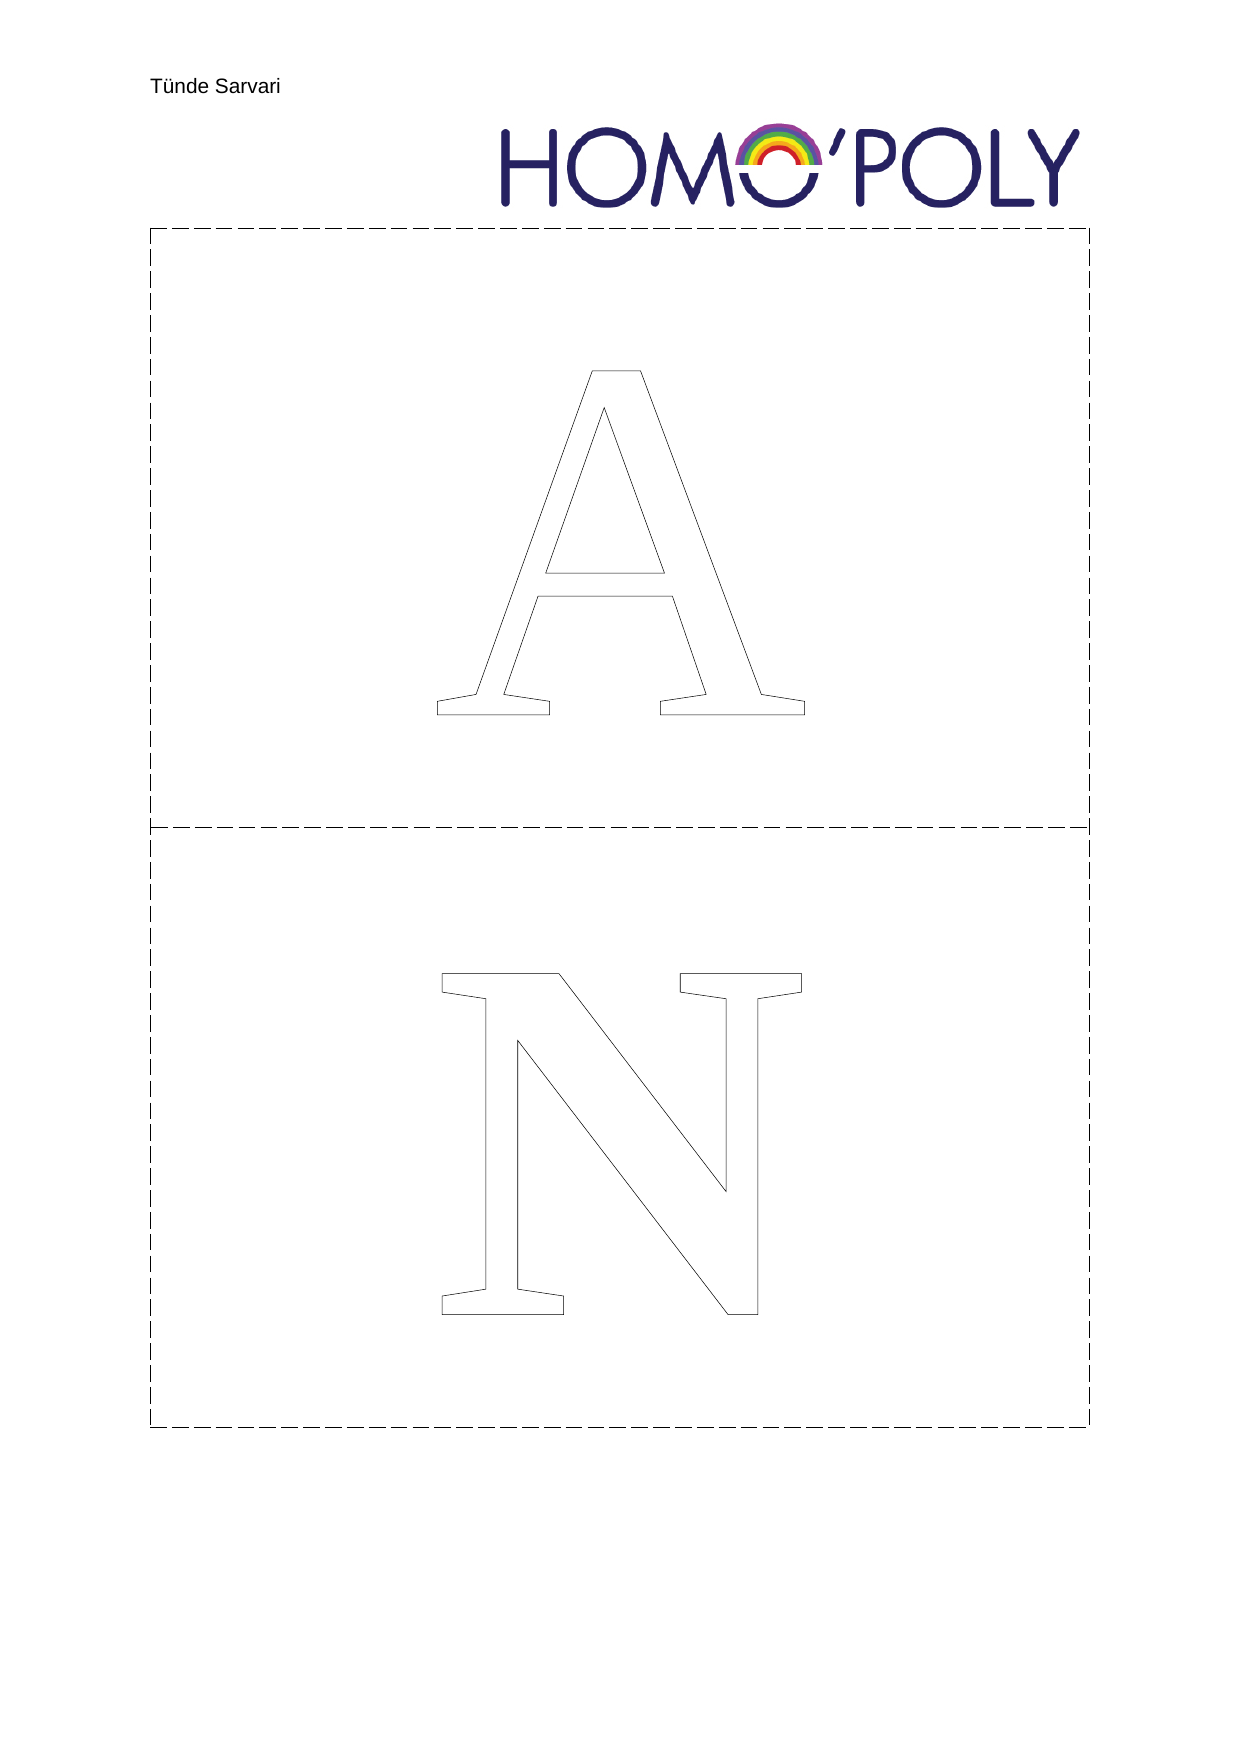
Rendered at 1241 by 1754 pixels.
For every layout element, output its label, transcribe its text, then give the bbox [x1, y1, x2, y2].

picture [487, 97, 1091, 228]
table_cell a [151, 228, 1090, 827]
table_cell n [151, 827, 1090, 1427]
